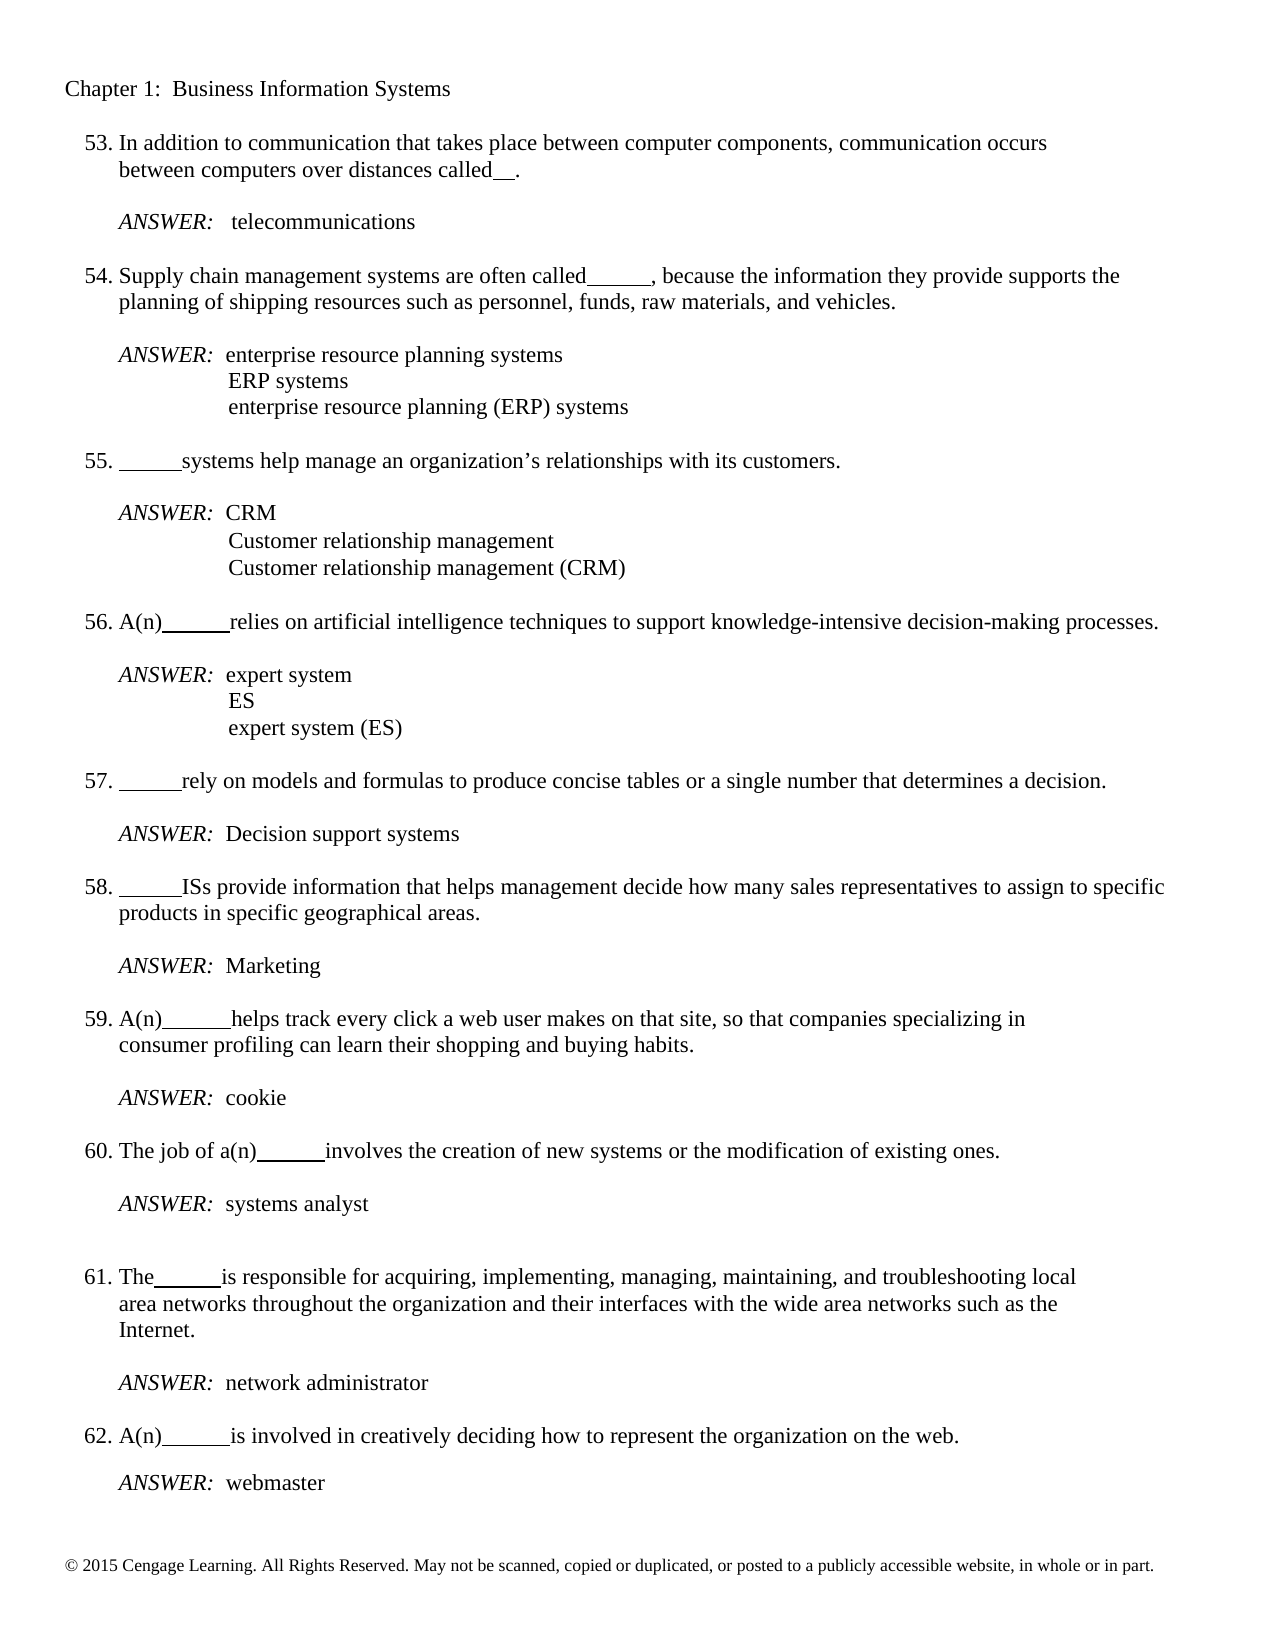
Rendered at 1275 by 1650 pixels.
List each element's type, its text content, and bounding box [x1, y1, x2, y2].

list In addition to communication that takes place between computer components, communication occurs between computers over distances called . [84, 129, 1126, 182]
text enterprise resource planning (ERP) systems [228, 393, 1185, 420]
list The job of a(n) involves the creation of new systems or the modification of existing ones. [84, 1137, 1185, 1164]
list The is responsible for acquiring, implementing, managing, maintaining, and troubleshooting local area networks throughout the organization and their interfaces with the wide area networks such as the Internet. [84, 1263, 1087, 1342]
text ANSWER: systems analyst [118, 1190, 1185, 1217]
text ANSWER: webmaster [119, 1469, 1185, 1495]
text ANSWER: network administrator [118, 1369, 1185, 1395]
text ANSWER: CRM [118, 499, 1185, 526]
text ANSWER: cookie [118, 1084, 1185, 1111]
list A(n) relies on artificial intelligence techniques to support knowledge-intensive decision-making processes. [84, 608, 1185, 635]
text ANSWER: telecommunications [118, 208, 1185, 235]
list Supply chain management systems are often called , because the information they provide supports the planning of shipping resources such as personnel, funds, raw materials, and vehicles. [84, 262, 1126, 314]
list A(n) is involved in creatively deciding how to represent the organization on the web. [84, 1422, 1185, 1448]
text ANSWER: enterprise resource planning systems ERP systems [118, 341, 606, 393]
text ANSWER: expert system ES [119, 661, 383, 714]
text ANSWER: Decision support systems [118, 820, 1185, 846]
text ANSWER: Marketing [118, 952, 1185, 978]
text Customer relationship management Customer relationship management (CRM) [228, 527, 629, 580]
list ISs provide information that helps management decide how many sales representatives to assign to specific products in specific geographical areas. [84, 873, 1173, 926]
list A(n) helps track every click a web user makes on that site, so that companies specializing in consumer profiling can learn their shopping and buying habits. [84, 1005, 1036, 1058]
list systems help manage an organization’s relationships with its customers. [84, 447, 1185, 473]
list rely on models and formulas to produce concise tables or a single number that determines a decision. [84, 767, 1185, 793]
text expert system (ES) [228, 714, 1185, 740]
